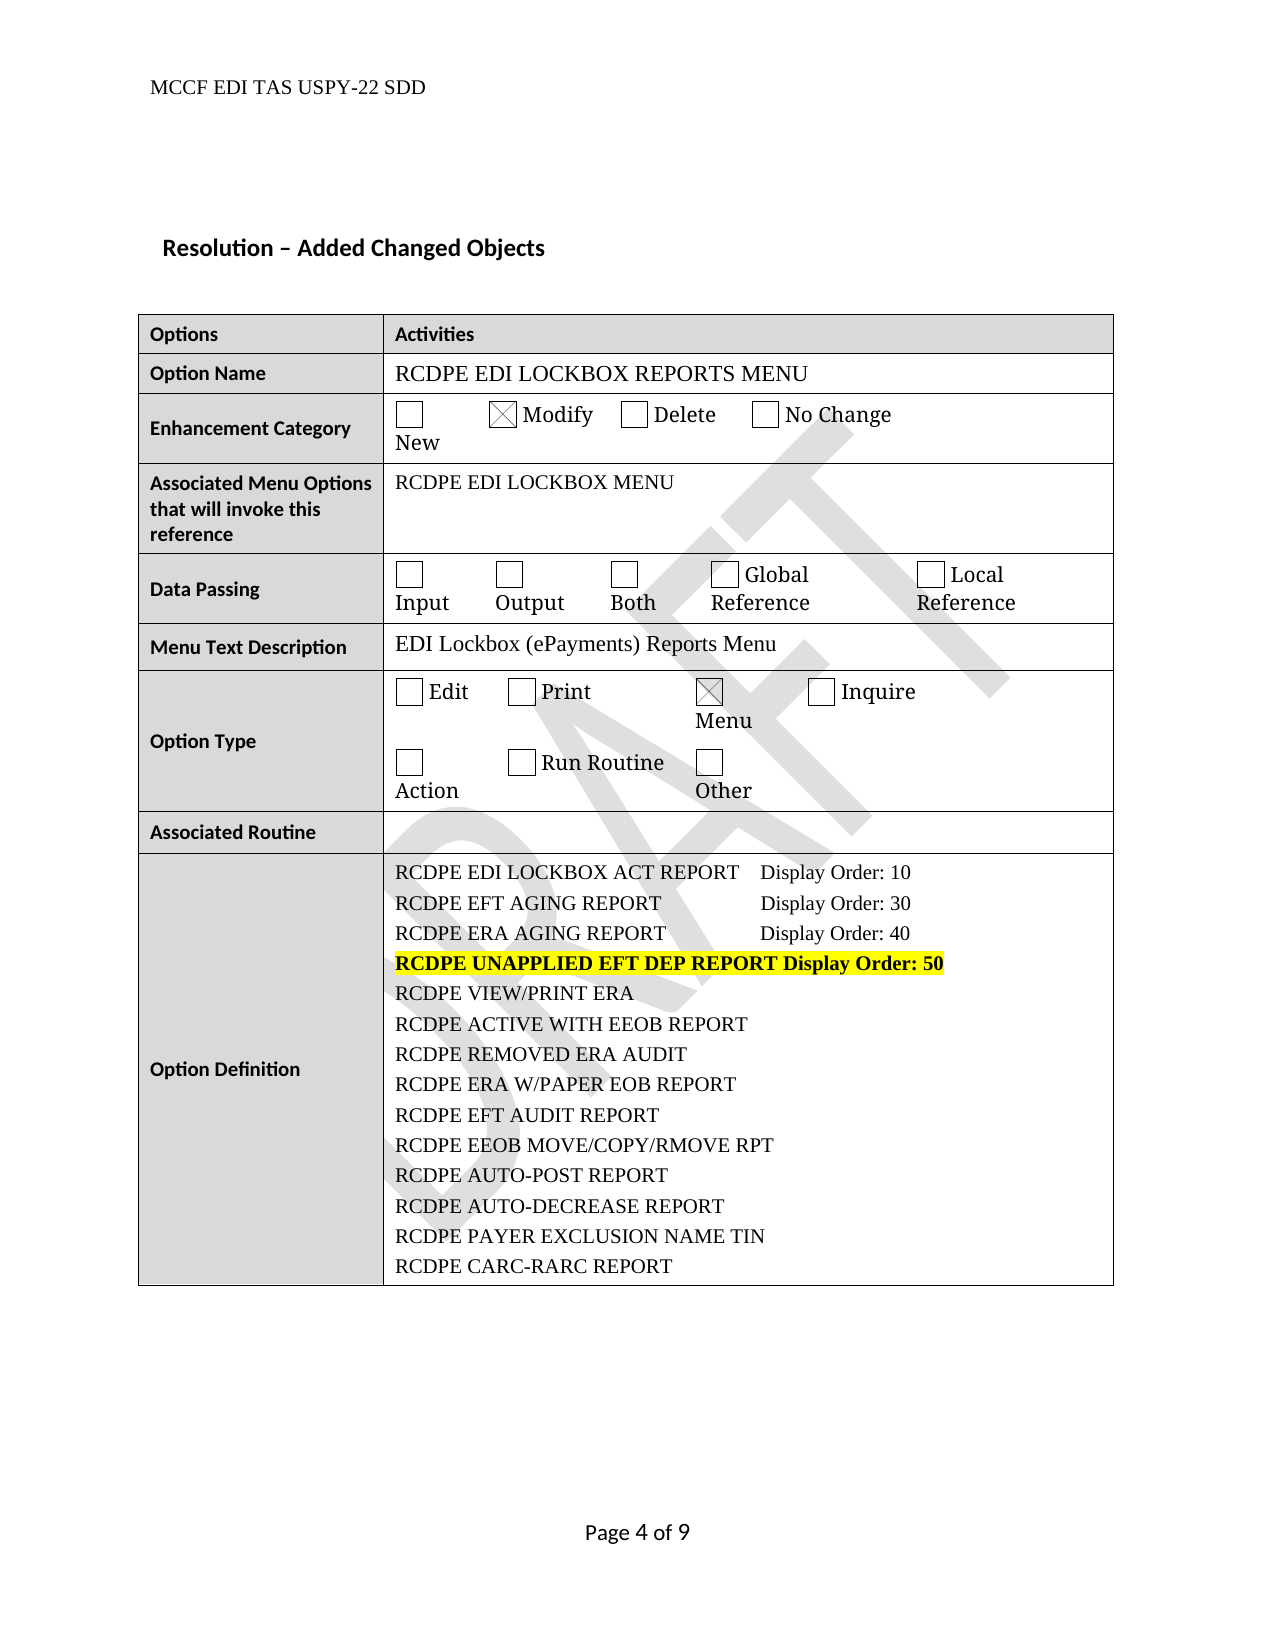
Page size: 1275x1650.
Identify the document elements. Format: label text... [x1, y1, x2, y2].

table_cell Input [384, 554, 484, 623]
table_cell New [384, 394, 477, 463]
table_cell Output [484, 554, 599, 623]
table_cell RCDPE EDI LOCKBOX ACT REPORT Display Order: 10 RCDPE EFT AGING REPORT Display Order: 30 RCDPE ERA AGING REPORT Display Order: 40 RCDPE UNAPPLIED EFT DEP REPORT Display Order: 50 RCDPE VIEW/PRINT ERA RCDPE ACTIVE WITH EEOB REPORT RCDPE REMOVED ERA AUDIT RCDPE ERA W/PAPER EOB REPORT RCDPE EFT AUDIT REPORT RCDPE EEOB MOVE/COPY/RMOVE RPT RCDPE AUTO-POST REPORT RCDPE AUTO-DECREASE REPORT RCDPE PAYER EXCLUSION NAME TIN RCDPE CARC-RARC REPORT [384, 854, 1113, 1284]
table_cell Modify [477, 394, 608, 463]
table_cell Run Routine [496, 740, 684, 811]
table_cell Local Reference [905, 554, 1113, 623]
table_cell Inquire [796, 671, 1113, 740]
table_cell EDI Lockbox (ePayments) Reports Menu [384, 624, 1113, 670]
table_cell [384, 812, 1113, 853]
table_cell Action [384, 740, 496, 811]
table_cell Menu [684, 671, 796, 740]
table_cell Associated Routine [139, 812, 383, 853]
table_cell Data Passing [139, 554, 383, 623]
table_cell Menu Text Description [139, 624, 383, 670]
table_cell Option Definition [139, 854, 383, 1284]
table_cell [796, 740, 1113, 811]
table_cell No Change [740, 394, 1113, 463]
table_cell Print [496, 671, 684, 740]
table_cell RCDPE EDI LOCKBOX MENU [384, 464, 1113, 553]
table_cell Delete [609, 394, 740, 463]
table_cell RCDPE EDI LOCKBOX REPORTS MENU [384, 354, 1113, 393]
table_cell Enhancement Category [139, 394, 383, 463]
table_header Options [139, 315, 383, 353]
table_cell Option Type [139, 671, 383, 811]
table_cell Option Name [139, 354, 383, 393]
table_cell Other [684, 740, 796, 811]
table_cell Both [599, 554, 699, 623]
table_cell Edit [384, 671, 496, 740]
table_cell Global Reference [699, 554, 905, 623]
table_header Activities [384, 315, 1113, 353]
table_cell Associated Menu Options that will invoke this reference [139, 464, 383, 553]
text Resolution – Added Changed Objects [150, 232, 1125, 262]
